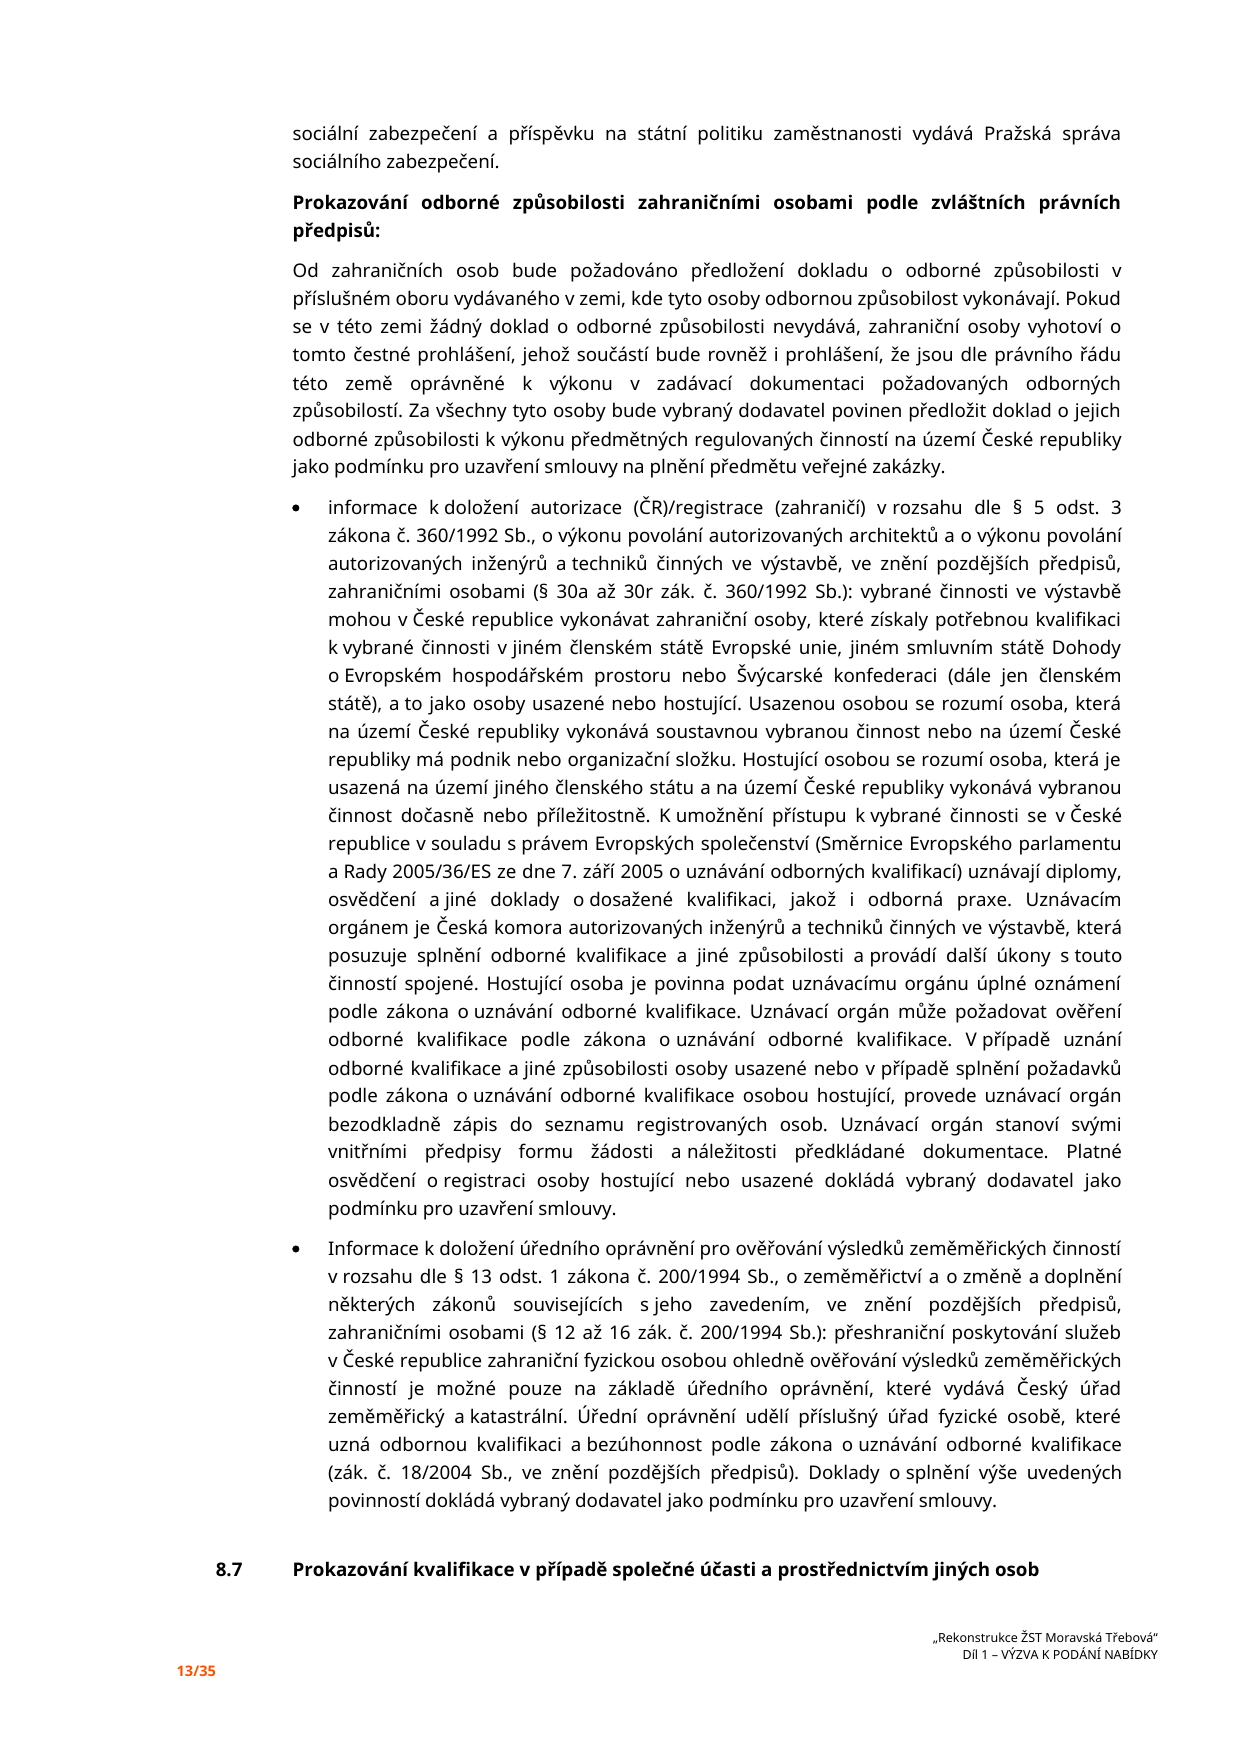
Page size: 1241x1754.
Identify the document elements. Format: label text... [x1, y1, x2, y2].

text Informace k doložení úředního oprávnění pro ověřování výsledků zeměměřických činností v rozsahu dle § 13 odst. 1 zákona č. 200/1994 Sb., o zeměměřictví a o změně a doplnění některých zákonů souvisejících s jeho zavedením, ve znění pozdějších předpisů, zahraničními osobami (§ 12 až 16 zák. č. 200/1994 Sb.): přeshraniční poskytování služeb v České republice zahraniční fyzickou osobou ohledně ověřování výsledků zeměměřických činností je možné pouze na základě úředního oprávnění, které vydává Český úřad zeměměřický a katastrální. Úřední oprávnění udělí příslušný úřad fyzické osobě, které uzná odbornou kvalifikaci a bezúhonnost podle zákona o uznávání odborné kvalifikace (zák. č. 18/2004 Sb., ve znění pozdějších předpisů). Doklady o splnění výše uvedených povinností dokládá vybraný dodavatel jako podmínku pro uzavření smlouvy. [292, 1235, 1122, 1513]
text informace k doložení autorizace (ČR)/registrace (zahraničí) v rozsahu dle § 5 odst. 3 zákona č. 360/1992 Sb., o výkonu povolání autorizovaných architektů a o výkonu povolání autorizovaných inženýrů a techniků činných ve výstavbě, ve znění pozdějších předpisů, zahraničními osobami (§ 30a až 30r zák. č. 360/1992 Sb.): vybrané činnosti ve výstavbě mohou v České republice vykonávat zahraniční osoby, které získaly potřebnou kvalifikaci k vybrané činnosti v jiném členském státě Evropské unie, jiném smluvním státě Dohody o Evropském hospodářském prostoru nebo Švýcarské konfederaci (dále jen členském státě), a to jako osoby usazené nebo hostující. Usazenou osobou se rozumí osoba, která na území České republiky vykonává soustavnou vybranou činnost nebo na území České republiky má podnik nebo organizační složku. Hostující osobou se rozumí osoba, která je usazená na území jiného členského státu a na území České republiky vykonává vybranou činnost dočasně nebo příležitostně. K umožnění přístupu k vybrané činnosti se v České republice v souladu s právem Evropských společenství (Směrnice Evropského parlamentu a Rady 2005/36/ES ze dne 7. září 2005 o uznávání odborných kvalifikací) uznávají diplomy, osvědčení a jiné doklady o dosažené kvalifikaci, jakož i odborná praxe. Uznávacím orgánem je Česká komora autorizovaných inženýrů a techniků činných ve výstavbě, která posuzuje splnění odborné kvalifikace a jiné způsobilosti a provádí další úkony s touto činností spojené. Hostující osoba je povinna podat uznávacímu orgánu úplné oznámení podle zákona o uznávání odborné kvalifikace. Uznávací orgán může požadovat ověření odborné kvalifikace podle zákona o uznávání odborné kvalifikace. V případě uznání odborné kvalifikace a jiné způsobilosti osoby usazené nebo v případě splnění požadavků podle zákona o uznávání odborné kvalifikace osobou hostující, provede uznávací orgán bezodkladně zápis do seznamu registrovaných osob. Uznávací orgán stanoví svými vnitřními předpisy formu žádosti a náležitosti předkládané dokumentace. Platné osvědčení o registraci osoby hostující nebo usazené dokládá vybraný dodavatel jako podmínku pro uzavření smlouvy. [292, 494, 1122, 1220]
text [292, 121, 1122, 174]
text Prokazování odborné způsobilosti zahraničními osobami podle zvláštních právních předpisů: [292, 189, 1122, 243]
text Od zahraničních osob bude požadováno předložení dokladu o odborné způsobilosti v příslušném oboru vydávaného v zemi, kde tyto osoby odbornou způsobilost vykonávají. Pokud se v této zemi žádný doklad o odborné způsobilosti nevydává, zahraniční osoby vyhotoví o tomto čestné prohlášení, jehož součástí bude rovněž i prohlášení, že jsou dle právního řádu této země oprávněné k výkonu v zadávací dokumentaci požadovaných odborných způsobilostí. Za všechny tyto osoby bude vybraný dodavatel povinen předložit doklad o jejich odborné způsobilosti k výkonu předmětných regulovaných činností na území České republiky jako podmínku pro uzavření smlouvy na plnění předmětu veřejné zakázky. [292, 258, 1122, 479]
text Prokazování kvalifikace v případě společné účasti a prostřednictvím jiných osob [216, 1556, 1122, 1582]
